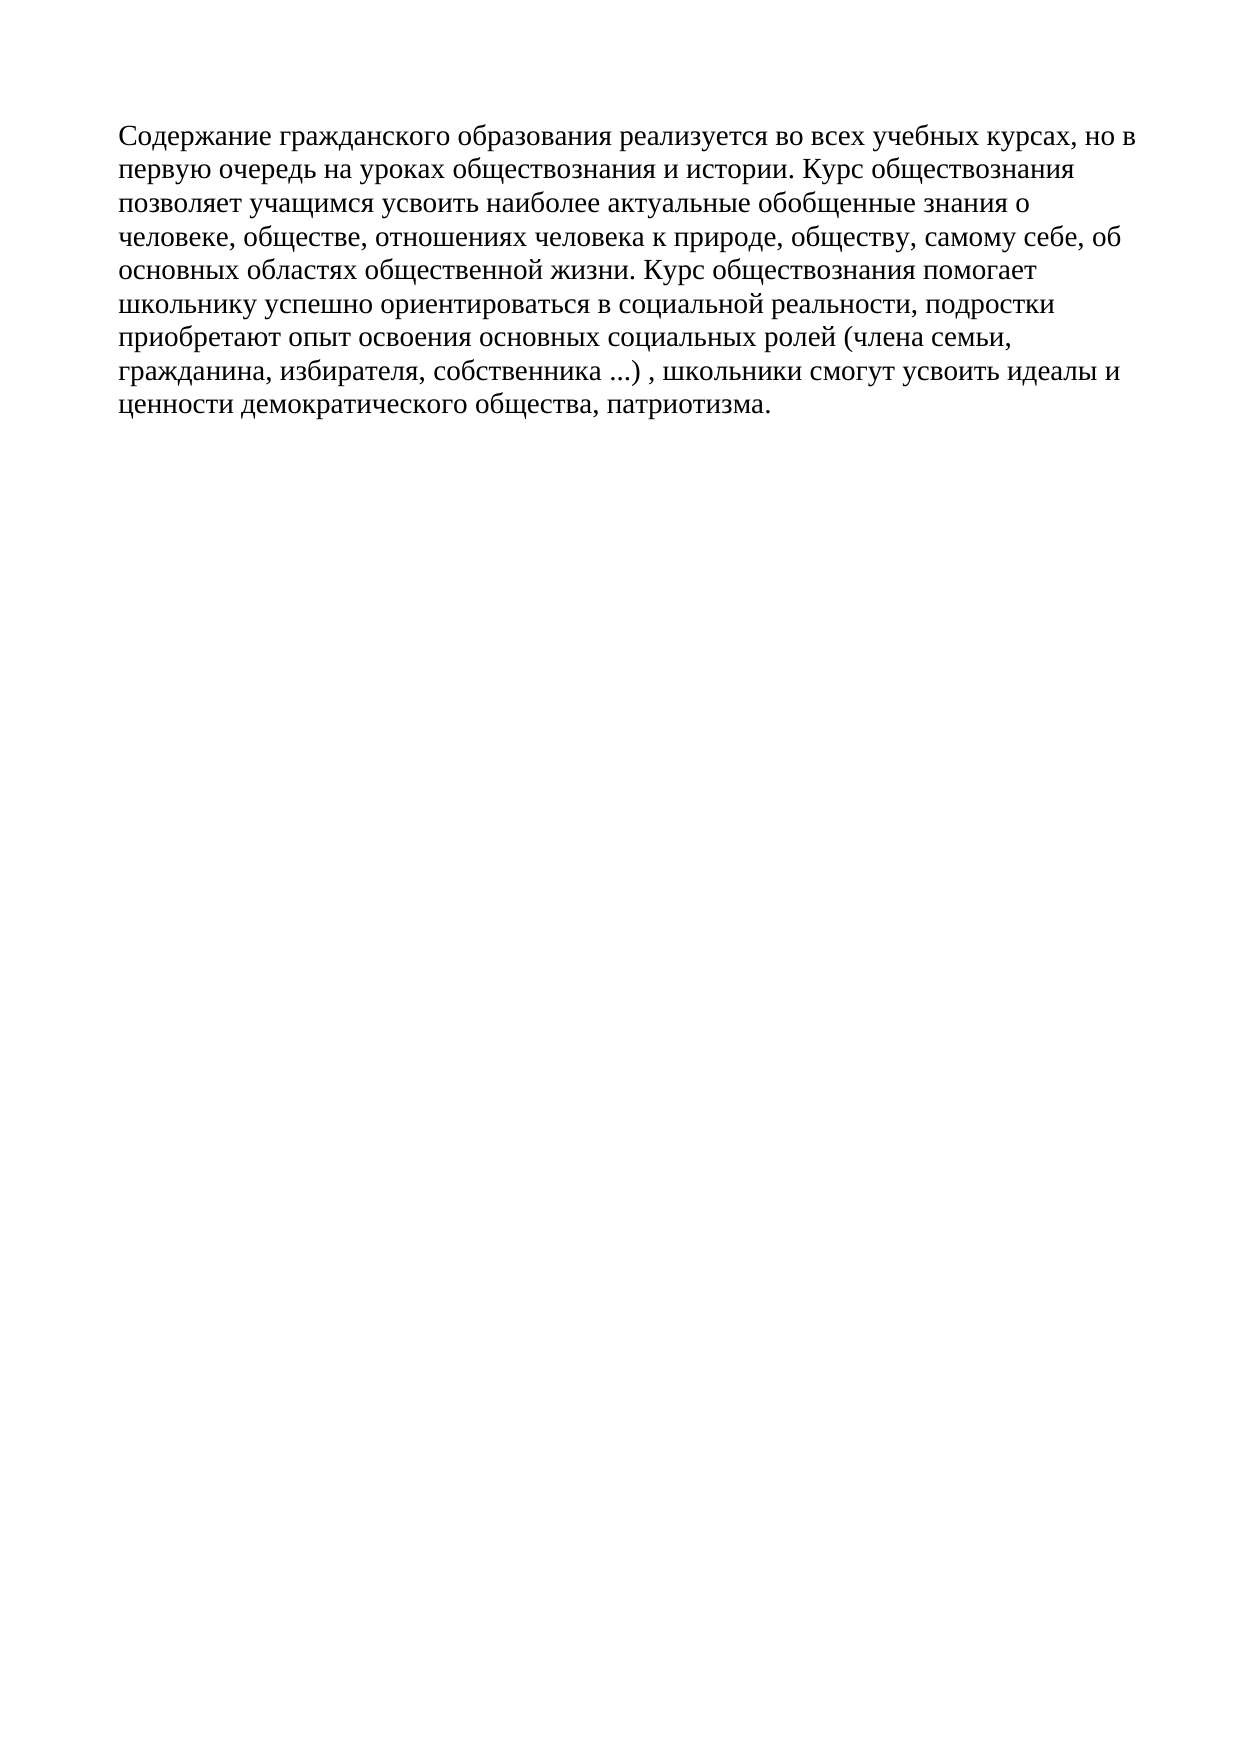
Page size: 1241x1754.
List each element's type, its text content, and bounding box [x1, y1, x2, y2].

text Содержание гражданского образования реализуется во всех учебных курсах, но в первую очередь на уроках обществознания и истории. Курс обществознания позволяет учащимся усвоить наиболее актуальные обобщенные знания о человеке, обществе, отношениях человека к природе, обществу, самому себе, об основных областях общественной жизни. Курс обществознания помогает школьнику успешно ориентироваться в социальной реальности, подростки приобретают опыт освоения основных социальных ролей (члена семьи, гражданина, избирателя, собственника ...) , школьники смогут усвоить идеалы и ценности демократического общества, патриотизма. [118, 118, 1152, 420]
